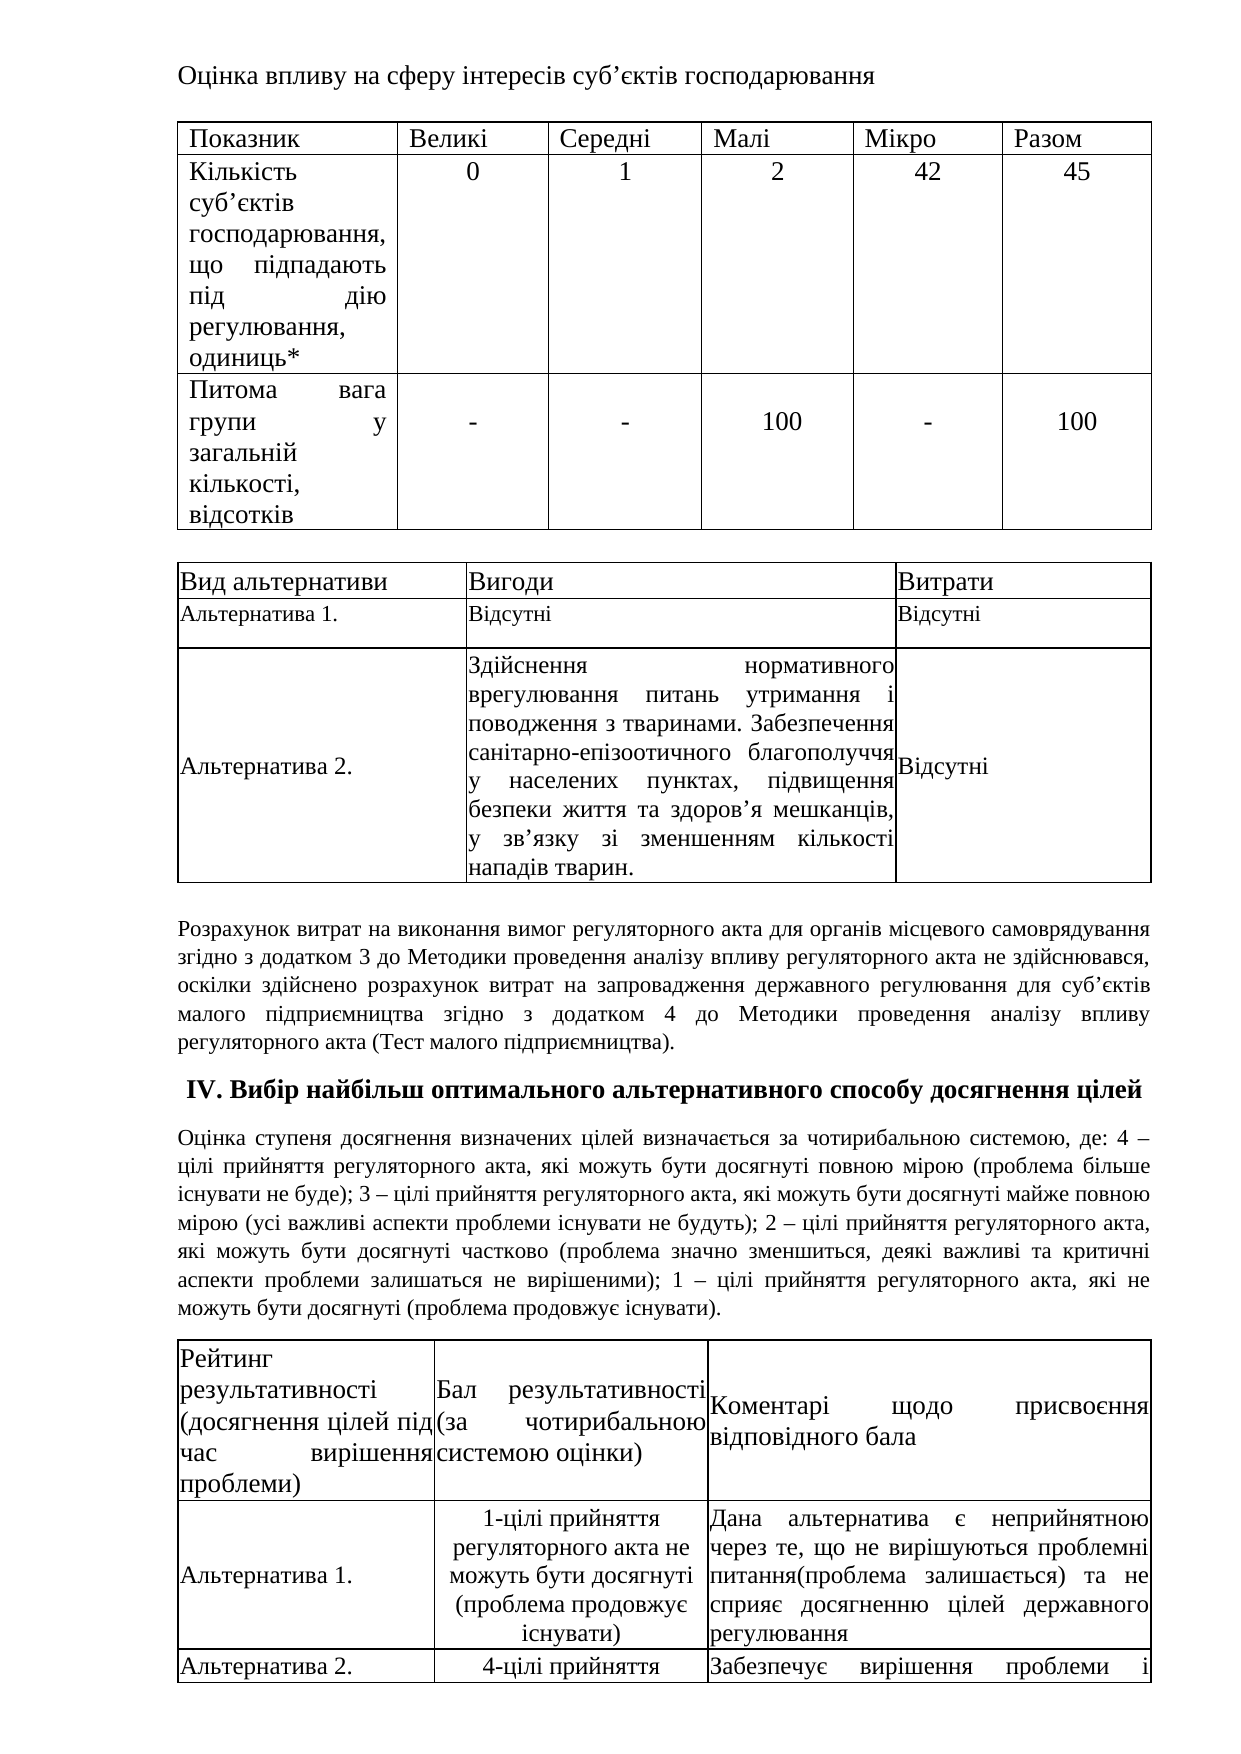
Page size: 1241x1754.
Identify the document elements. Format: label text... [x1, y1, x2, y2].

table_cell Альтернатива 2. [179, 1650, 434, 1682]
table_cell - [854, 374, 1002, 529]
table_cell Альтернатива 2. [179, 649, 466, 882]
table_header Рейтинг результативності (досягнення цілей під час вирішення проблеми) [179, 1341, 434, 1500]
table_cell Відсутні [897, 649, 1150, 882]
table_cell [435, 1650, 707, 1682]
table_header Вид альтернативи [179, 563, 466, 597]
table_cell 100 [1003, 374, 1151, 529]
table_header Середні [549, 123, 701, 153]
table_cell Дана альтернатива є неприйнятною через те, що не вирішуються проблемні питання(проблема залишається) та не сприяє досягненню цілей державного регулювання [709, 1501, 1150, 1648]
table_cell 2 [702, 155, 853, 373]
table_cell 1-цілі прийняття регуляторного акта не можуть бути досягнуті (проблема продовжує існувати) [435, 1501, 707, 1648]
table_cell 1 [549, 155, 701, 373]
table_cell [709, 1650, 1150, 1682]
table_cell Альтернатива 1. [179, 599, 466, 647]
table_cell 45 [1003, 155, 1151, 373]
table_header Вигоди [467, 563, 895, 597]
table_header Показник [178, 123, 397, 153]
table_cell Кількість суб’єктів господарювання, що підпадають під дію регулювання, одиниць* [178, 155, 397, 373]
table_cell Здійснення нормативного врегулювання питань утримання і поводження з тваринами. Забезпечення санітарно-епізоотичного благополуччя у населених пунктах, підвищення безпеки життя та здоров’я мешканців, у зв’язку зі зменшенням кількості нападів тварин. [467, 649, 895, 882]
table_cell 100 [702, 374, 853, 529]
table_cell Альтернатива 1. [179, 1501, 434, 1648]
table_header Разом [1003, 123, 1151, 153]
table_header Витрати [897, 563, 1150, 597]
text Розрахунок витрат на виконання вимог регуляторного акта для органів місцевого самоврядування згідно з додатком 3 до Методики проведення аналізу впливу регуляторного акта не здійснювався, оскілки здійснено розрахунок витрат на запровадження державного регулювання для суб’єктів малого підприємництва згідно з додатком 4 до Методики проведення аналізу впливу регуляторного акта (Тест малого підприємництва). [177, 914, 1152, 1055]
table_header Коментарі щодо присвоєння відповідного бала [709, 1341, 1150, 1500]
table_cell Відсутні [897, 599, 1150, 647]
table_cell Питома вага групи у загальній кількості, відсотків [178, 374, 397, 529]
table_cell 42 [854, 155, 1002, 373]
text IV. Вибір найбільш оптимального альтернативного способу досягнення цілей [177, 1073, 1152, 1104]
table_cell 0 [398, 155, 548, 373]
table_cell - [398, 374, 548, 529]
table_cell Відсутні [467, 599, 895, 647]
text Оцінка впливу на сферу інтересів суб’єктів господарювання [177, 59, 1152, 90]
table_header Великі [398, 123, 548, 153]
table_header Бал результативності (за чотирибальною системою оцінки) [435, 1341, 707, 1500]
text Оцінка ступеня досягнення визначених цілей визначається за чотирибальною системою, де: 4 – цілі прийняття регуляторного акта, які можуть бути досягнуті повною мірою (проблема більше існувати не буде); 3 – цілі прийняття регуляторного акта, які можуть бути досягнуті майже повною мірою (усі важливі аспекти проблеми існувати не будуть); 2 – цілі прийняття регуляторного акта, які можуть бути досягнуті частково (проблема значно зменшиться, деякі важливі та критичні аспекти проблеми залишаться не вирішеними); 1 – цілі прийняття регуляторного акта, які не можуть бути досягнуті (проблема продовжує існувати). [177, 1124, 1152, 1321]
table_header Малі [702, 123, 853, 153]
table_header Мікро [854, 123, 1002, 153]
table_cell - [549, 374, 701, 529]
